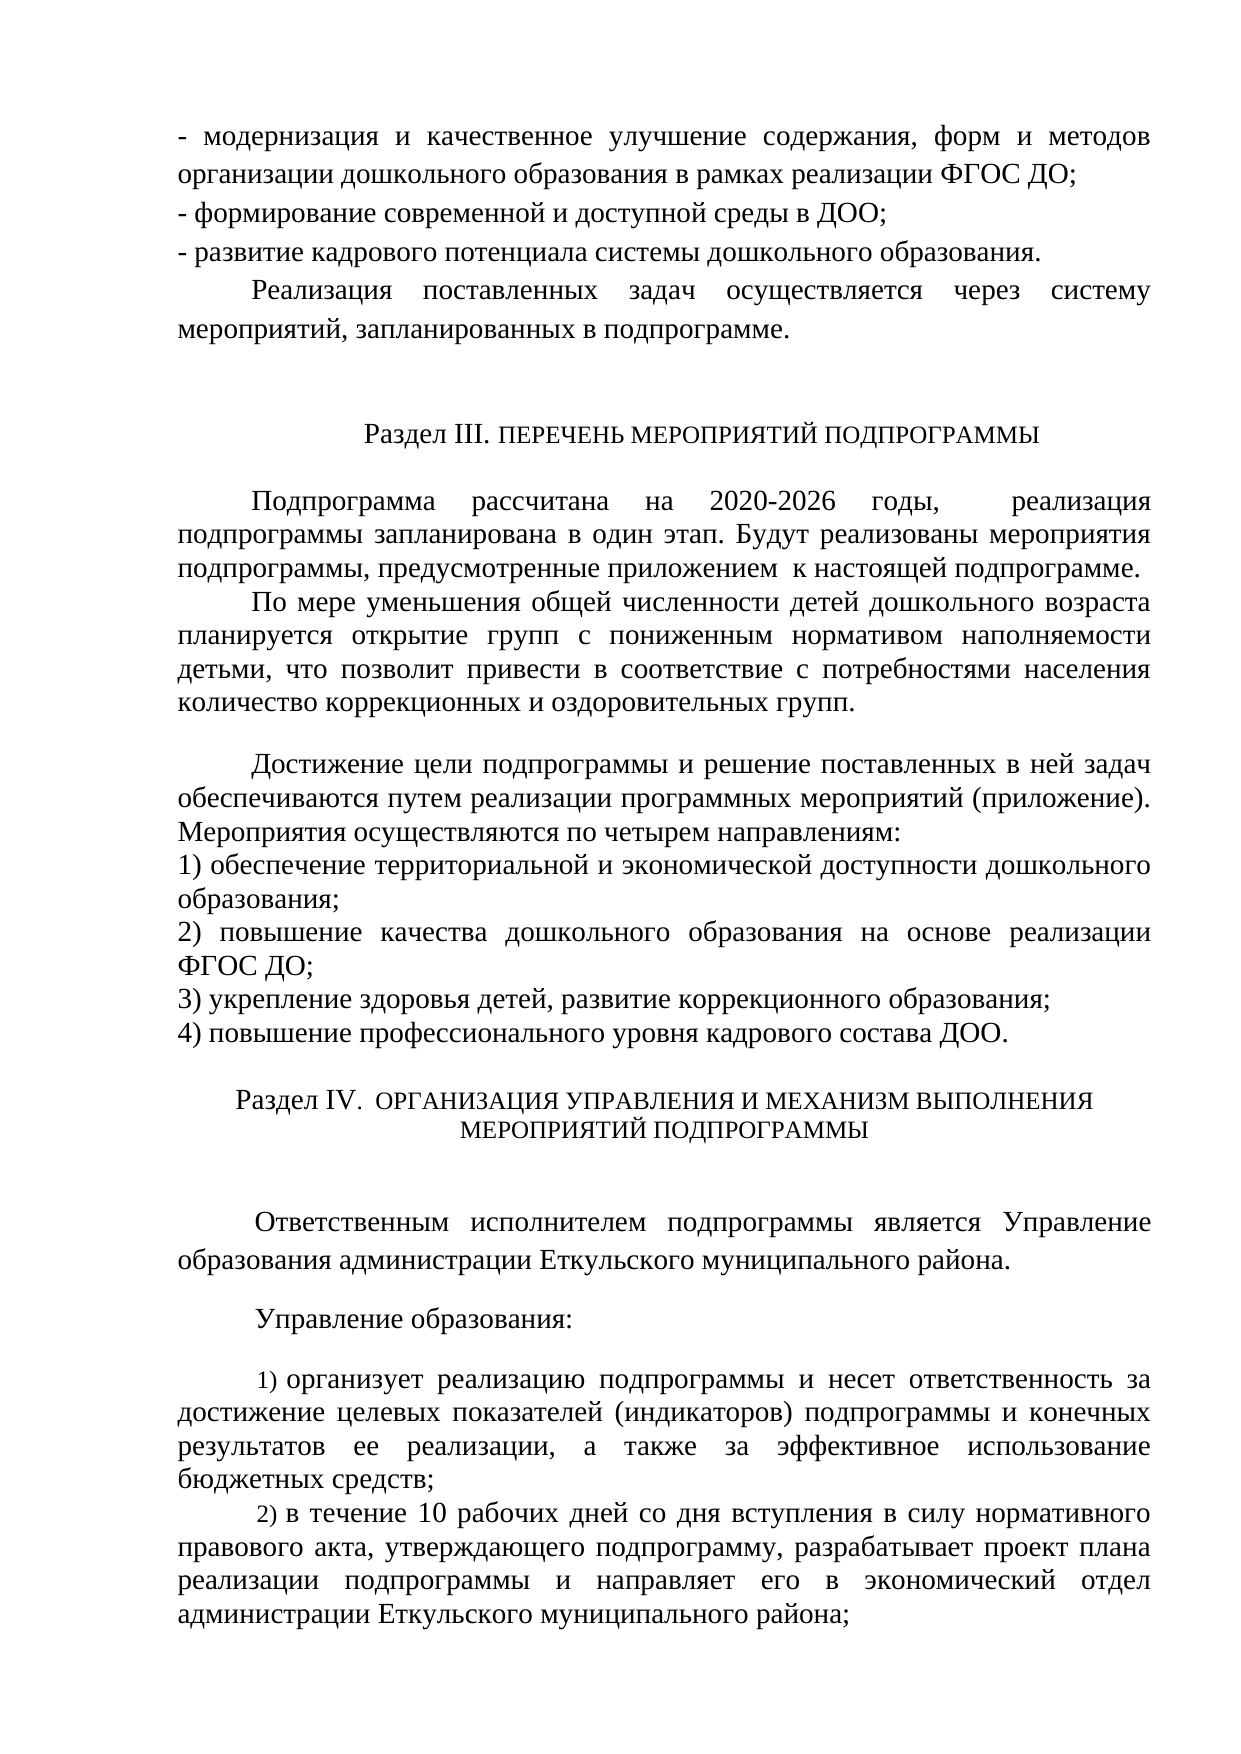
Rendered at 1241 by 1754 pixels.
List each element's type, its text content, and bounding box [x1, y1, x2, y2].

list организует реализацию подпрограммы и несет ответственность за достижение целевых показателей (индикаторов) подпрограммы и конечных результатов ее реализации, а также за эффективное использование бюджетных средств; [177, 1361, 1152, 1495]
text 3) укрепление здоровья детей, развитие коррекционного образования; [177, 981, 1152, 1015]
text - формирование современной и доступной среды в ДОО; [177, 195, 1152, 229]
text Раздел III. ПЕРЕЧЕНЬ МЕРОПРИЯТИЙ ПОДПРОГРАММЫ [177, 416, 1152, 449]
text Подпрограмма рассчитана на 2020-2026 годы, реализация подпрограммы запланирована в один этап. Будут реализованы мероприятия подпрограммы, предусмотренные приложением к настоящей подпрограмме. [177, 483, 1152, 584]
text - развитие кадрового потенциала системы дошкольного образования. [177, 234, 1152, 267]
text 4) повышение профессионального уровня кадрового состава ДОО. [177, 1015, 1152, 1048]
text Достижение цели подпрограммы и решение поставленных в ней задач обеспечиваются путем реализации программных мероприятий (приложение). Мероприятия осуществляются по четырем направлениям: [177, 747, 1152, 847]
text Раздел IV. ОРГАНИЗАЦИЯ УПРАВЛЕНИЯ И МЕХАНИЗМ ВЫПОЛНЕНИЯ МЕРОПРИЯТИЙ ПОДПРОГРАММЫ [177, 1082, 1152, 1144]
text Ответственным исполнителем подпрограммы является Управление образования администрации Еткульского муниципального района. [177, 1204, 1152, 1276]
text Реализация поставленных задач осуществляется через систему мероприятий, запланированных в подпрограмме. [177, 272, 1152, 344]
list в течение 10 рабочих дней со дня вступления в силу нормативного правового акта, утверждающего подпрограмму, разрабатывает проект плана реализации подпрограммы и направляет его в экономический отдел администрации Еткульского муниципального района; [177, 1495, 1152, 1629]
text 1) обеспечение территориальной и экономической доступности дошкольного образования; [177, 847, 1152, 914]
text Управление образования: [177, 1302, 1152, 1335]
text По мере уменьшения общей численности детей дошкольного возраста планируется открытие групп с пониженным нормативом наполняемости детьми, что позволит привести в соответствие с потребностями населения количество коррекционных и оздоровительных групп. [177, 584, 1152, 718]
text 2) повышение качества дошкольного образования на основе реализации ФГОС ДО; [177, 914, 1152, 981]
text - модернизация и качественное улучшение содержания, форм и методов организации дошкольного образования в рамках реализации ФГОС ДО; [177, 118, 1152, 190]
